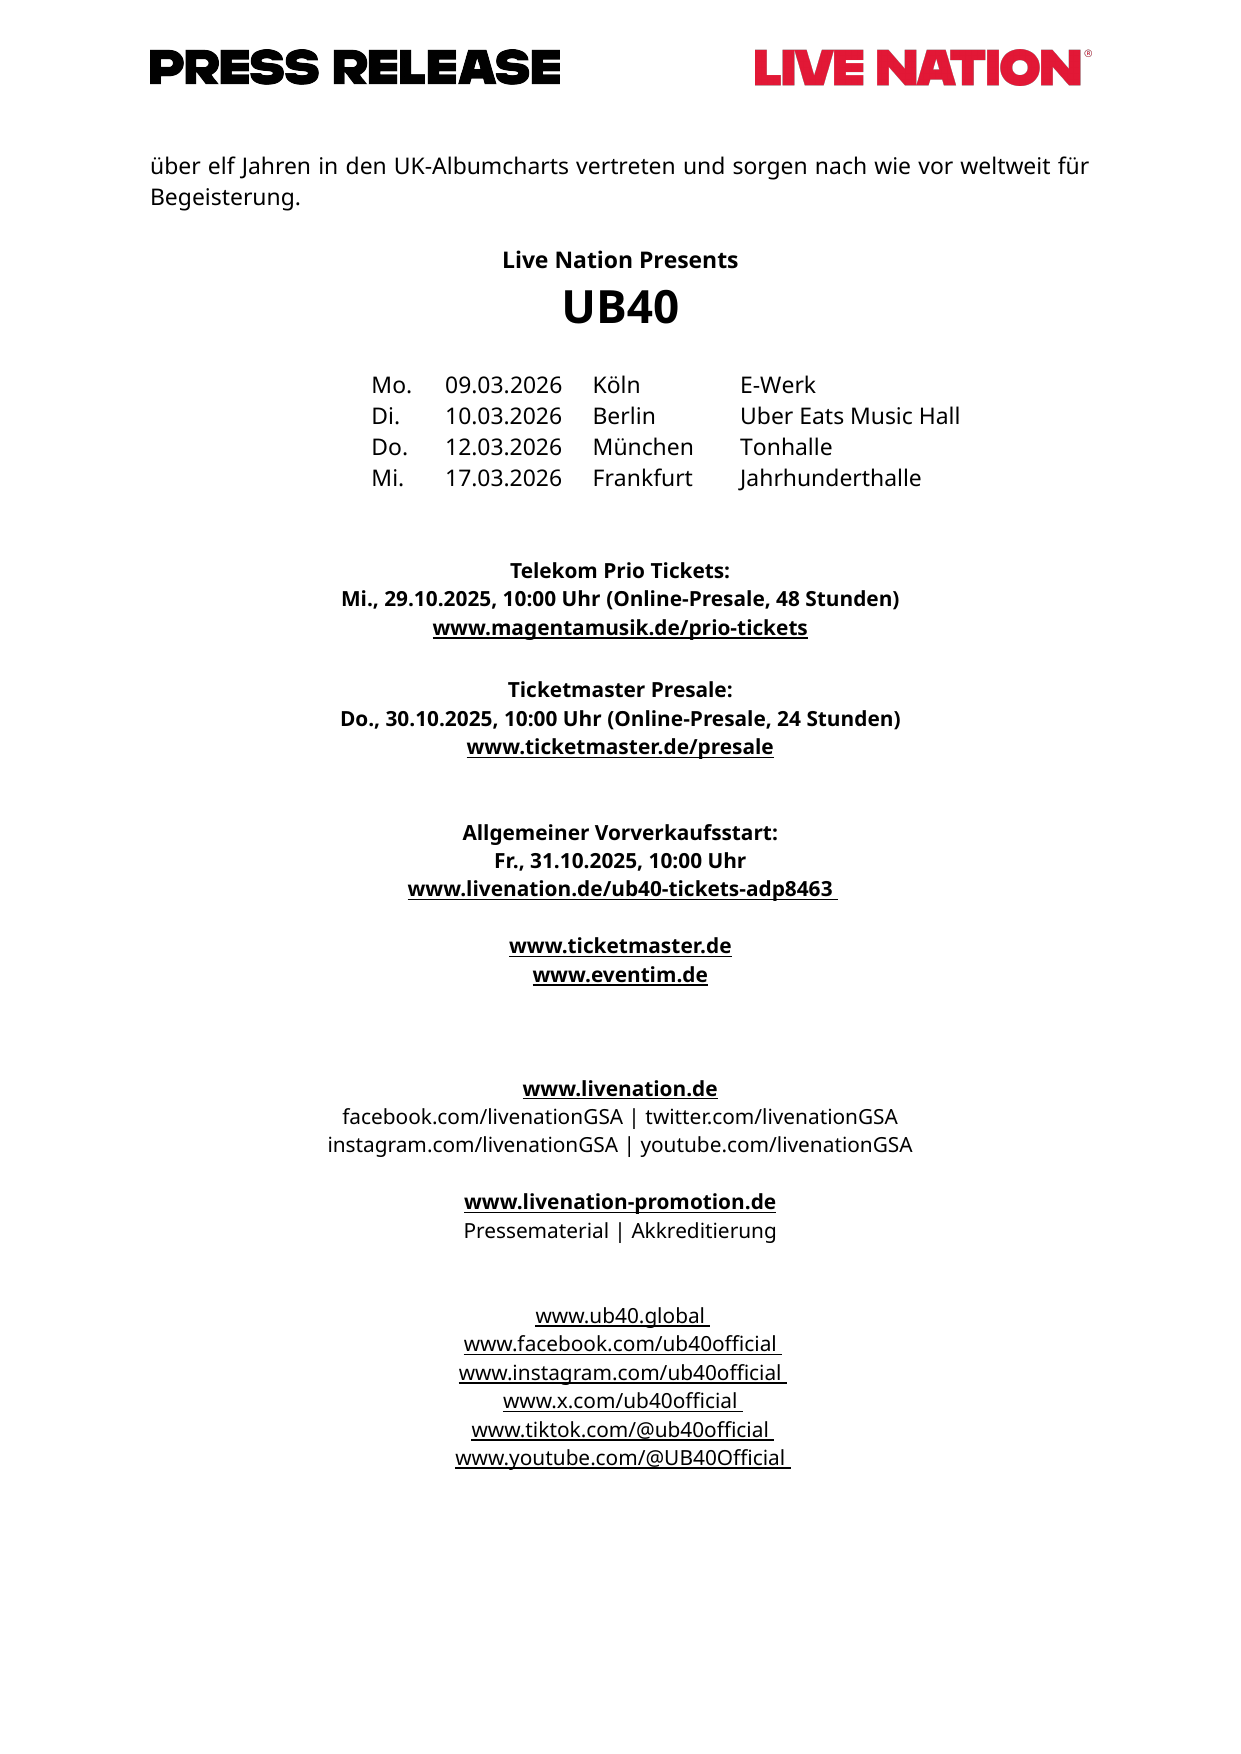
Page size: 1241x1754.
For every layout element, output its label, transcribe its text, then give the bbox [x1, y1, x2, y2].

text Do., 30.10.2025, 10:00 Uhr (Online-Presale, 24 Stunden) [150, 704, 1090, 732]
text Ticketmaster Presale: [150, 676, 1090, 704]
subtitle Telekom Prio Tickets: [150, 556, 1090, 584]
text www.ticketmaster.de www.eventim.de [150, 931, 1090, 988]
text www.ub40.global [150, 1301, 1090, 1329]
text Fr., 31.10.2025, 10:00 Uhr [150, 846, 1090, 874]
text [150, 150, 1090, 212]
text www.tiktok.com/@ub40official [150, 1415, 1090, 1443]
picture [150, 49, 560, 85]
subtitle Allgemeiner Vorverkaufsstart: [150, 818, 1090, 846]
picture [755, 49, 1092, 86]
text www.youtube.com/@UB40Official [150, 1443, 1090, 1472]
text www.facebook.com/ub40official [150, 1329, 1090, 1358]
text Mo. 09.03.2026 Köln E-Werk [297, 369, 1090, 400]
text UB40 [150, 275, 1090, 337]
text www.x.com/ub40official [150, 1386, 1090, 1415]
text Mi., 29.10.2025, 10:00 Uhr (Online-Presale, 48 Stunden) www.magentamusik.de/prio-tickets [150, 584, 1090, 641]
subtitle www.ticketmaster.de/presale [150, 732, 1090, 761]
text www.livenation.de/ub40-tickets-adp8463 [150, 874, 1090, 903]
text instagram.com/livenationGSA | youtube.com/livenationGSA [150, 1131, 1090, 1159]
text Live Nation Presents [150, 244, 1090, 275]
text Mi. 17.03.2026 Frankfurt Jahrhunderthalle [297, 462, 1090, 494]
text Di. 10.03.2026 Berlin Uber Eats Music Hall [297, 400, 1090, 431]
text www.livenation-promotion.de [150, 1187, 1090, 1216]
text Pressematerial | Akkreditierung [150, 1216, 1090, 1244]
text www.livenation.de facebook.com/livenationGSA | twitter.com/livenationGSA [150, 1074, 1090, 1131]
text Do. 12.03.2026 München Tonhalle [297, 431, 1090, 462]
text www.instagram.com/ub40official [150, 1358, 1090, 1386]
